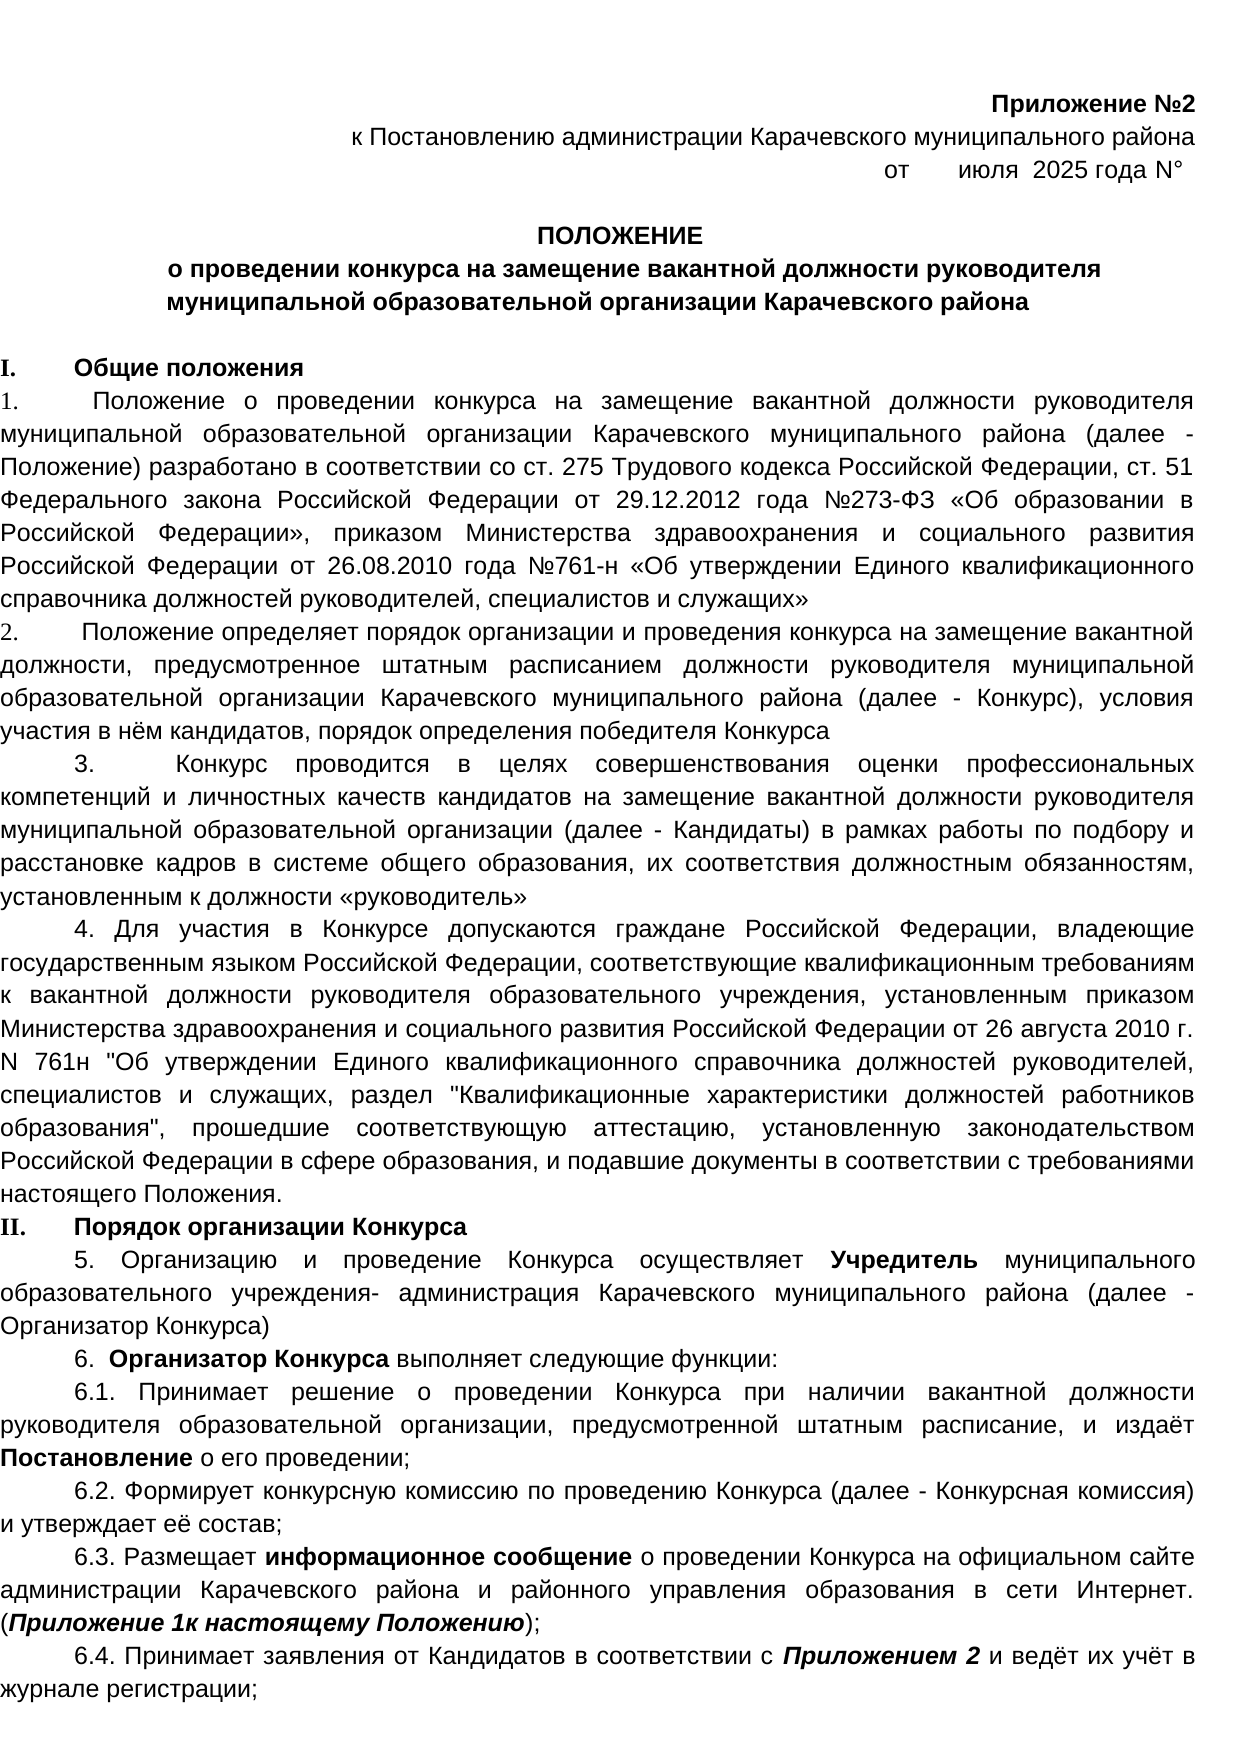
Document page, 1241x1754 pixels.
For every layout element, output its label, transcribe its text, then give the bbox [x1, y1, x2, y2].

text 5. Организацию и проведение Конкурса осуществляет Учредитель муниципального образовательного учреждения- администрация Карачевского муниципального района (далее - Организатор Конкурса) [0, 1245, 1196, 1339]
text 6.2. Формирует конкурсную комиссию по проведению Конкурса (далее - Конкурсная комиссия) и утверждает её состав; [0, 1476, 1196, 1538]
text 6. Организатор Конкурса выполняет следующие функции: [0, 1344, 1196, 1373]
text Приложение №2 [0, 89, 1196, 117]
text о проведении конкурса на замещение вакантной должности руководителя муниципальной образовательной организации Карачевского района [0, 254, 1196, 316]
list Положение о проведении конкурса на замещение вакантной должности руководителя муниципальной образовательной организации Карачевского муниципального района (далее - Положение) разработано в соответствии со ст. 275 Трудового кодекса Российской Федерации, ст. 51 Федерального закона Российской Федерации от 29.12.2012 года №273-ФЗ «Об образовании в Российской Федерации», приказом Министерства здравоохранения и социального развития Российской Федерации от 26.08.2010 года №761-н «Об утверждении Единого квалификационного справочника должностей руководителей, специалистов и служащих» [0, 386, 1196, 613]
list Общие положения [0, 353, 1196, 382]
text 4. Для участия в Конкурсе допускаются граждане Российской Федерации, владеющие государственным языком Российской Федерации, соответствующие квалификационным требованиям к вакантной должности руководителя образовательного учреждения, установленным приказом Министерства здравоохранения и социального развития Российской Федерации от 26 августа 2010 г. N 761н "Об утверждении Единого квалификационного справочника должностей руководителей, специалистов и служащих, раздел "Квалификационные характеристики должностей работников образования", прошедшие соответствующую аттестацию, установленную законодательством Российской Федерации в сфере образования, и подавшие документы в соответствии с требованиями настоящего Положения. [0, 914, 1196, 1207]
list Порядок организации Конкурса [0, 1212, 1196, 1241]
text 6.4. Принимает заявления от Кандидатов в соответствии с Приложением 2 и ведёт их учёт в журнале регистрации; [0, 1641, 1196, 1703]
text ПОЛОЖЕНИЕ [0, 221, 1196, 249]
text 3. Конкурс проводится в целях совершенствования оценки профессиональных компетенций и личностных качеств кандидатов на замещение вакантной должности руководителя муниципальной образовательной организации (далее - Кандидаты) в рамках работы по подбору и расстановке кадров в системе общего образования, их соответствия должностным обязанностям, установленным к должности «руководитель» [0, 749, 1196, 910]
text от июля 2025 года N° [0, 155, 1196, 183]
list Положение определяет порядок организации и проведения конкурса на замещение вакантной должности, предусмотренное штатным расписанием должности руководителя муниципальной образовательной организации Карачевского муниципального района (далее - Конкурс), условия участия в нём кандидатов, порядок определения победителя Конкурса [0, 617, 1196, 745]
text 6.1. Принимает решение о проведении Конкурса при наличии вакантной должности руководителя образовательной организации, предусмотренной штатным расписание, и издаёт Постановление о его проведении; [0, 1377, 1196, 1472]
text 6.3. Размещает информационное сообщение о проведении Конкурса на официальном сайте администрации Карачевского района и районного управления образования в сети Интернет. (Приложение 1к настоящему Положению); [0, 1542, 1196, 1637]
text к Постановлению администрации Карачевского муниципального района [0, 122, 1196, 150]
